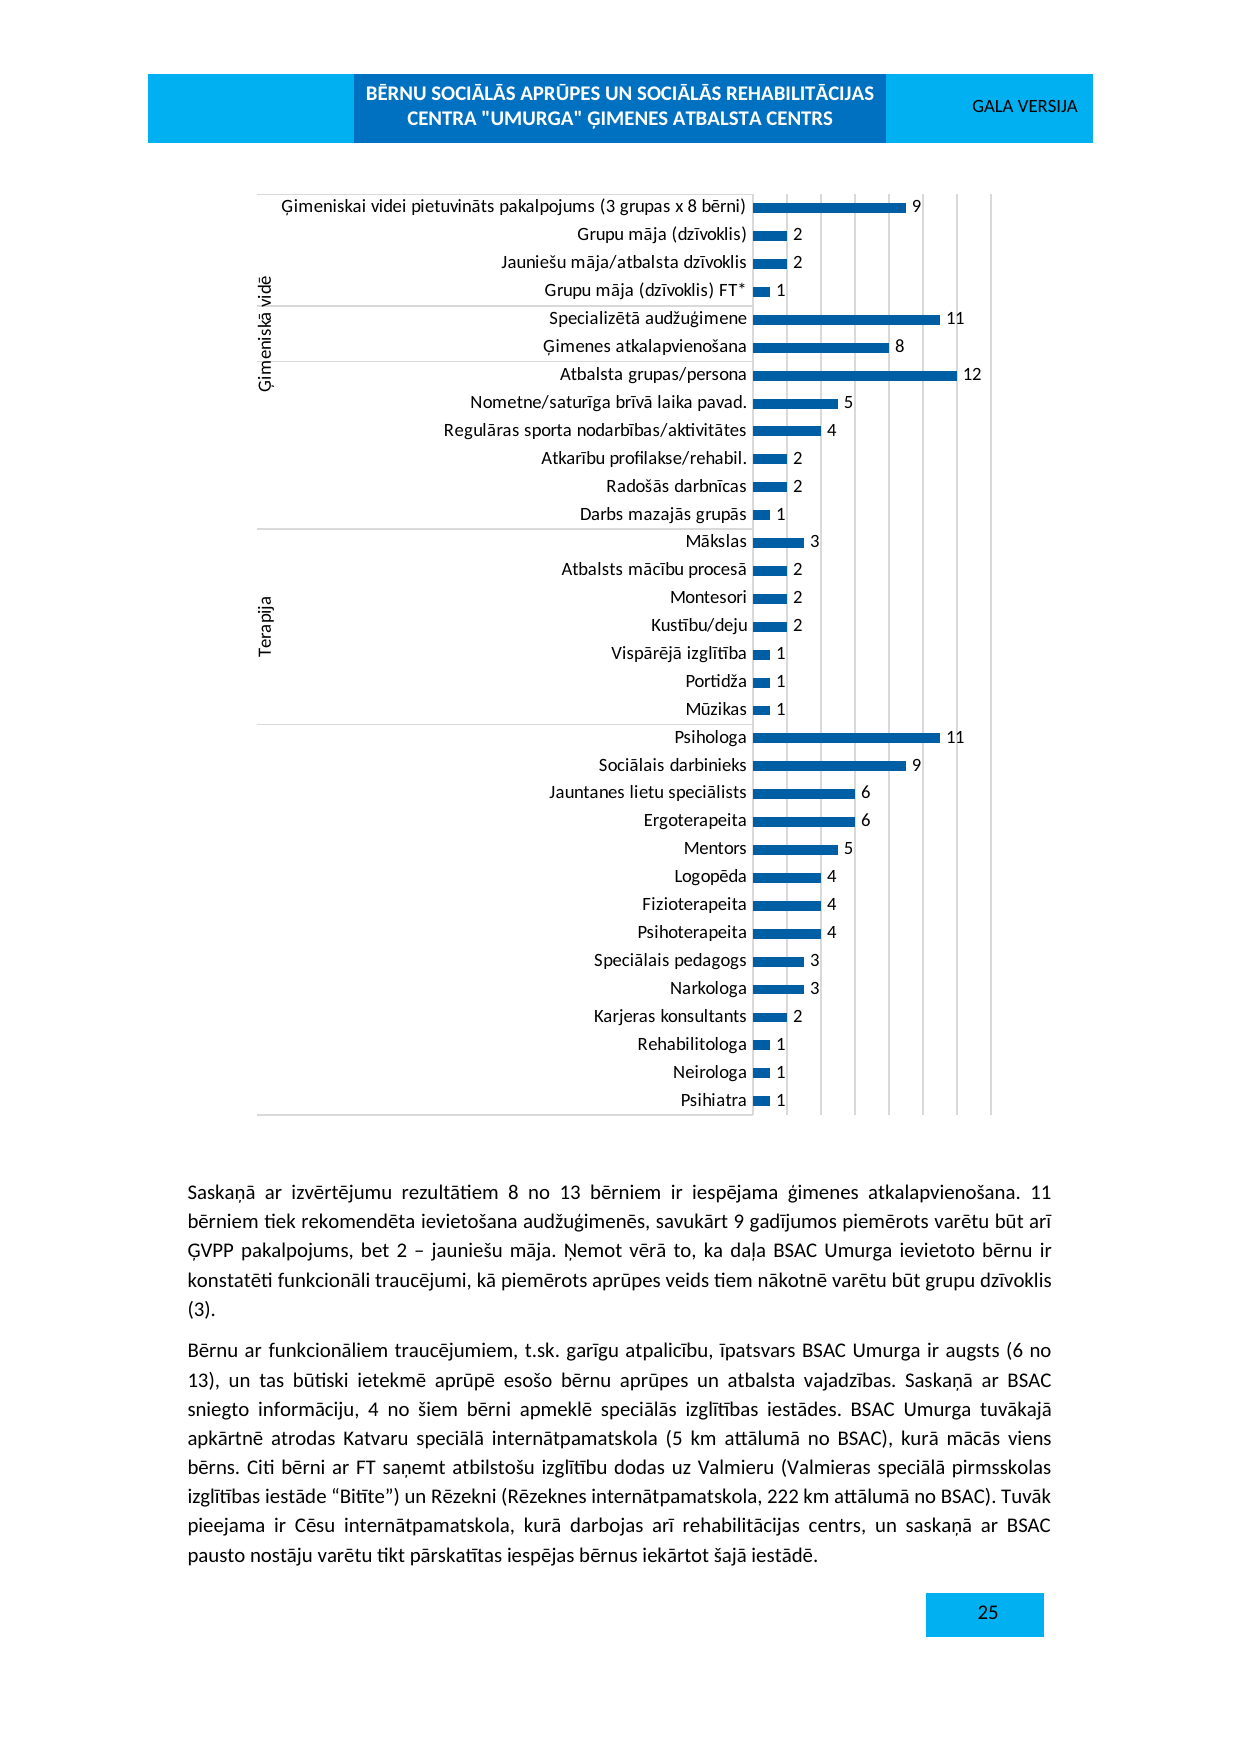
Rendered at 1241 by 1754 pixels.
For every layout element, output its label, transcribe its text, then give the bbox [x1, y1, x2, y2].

text Saskaņā ar izvērtējumu rezultātiem 8 no 13 bērniem ir iespējama ģimenes atkalapvienošana. 11 bērniem tiek rekomendēta ievietošana audžuģimenēs, savukārt 9 gadījumos piemērots varētu būt arī ĢVPP pakalpojums, bet 2 – jauniešu māja. Ņemot vērā to, ka daļa BSAC Umurga ievietoto bērnu ir konstatēti funkcionāli traucējumi, kā piemērots aprūpes veids tiem nākotnē varētu būt grupu dzīvoklis (3). [187, 1176, 1053, 1322]
text Bērnu ar funkcionāliem traucējumiem, t.sk. garīgu atpalicību, īpatsvars BSAC Umurga ir augsts (6 no 13), un tas būtiski ietekmē aprūpē esošo bērnu aprūpes un atbalsta vajadzības. Saskaņā ar BSAC sniegto informāciju, 4 no šiem bērni apmeklē speciālās izglītības iestādes. BSAC Umurga tuvākajā apkārtnē atrodas Katvaru speciālā internātpamatskola (5 km attālumā no BSAC), kurā mācās viens bērns. Citi bērni ar FT saņemt atbilstošu izglītību dodas uz Valmieru (Valmieras speciālā pirmsskolas izglītības iestāde “Bitīte”) un Rēzekni (Rēzeknes internātpamatskola, 222 km attālumā no BSAC). Tuvāk pieejama ir Cēsu internātpamatskola, kurā darbojas arī rehabilitācijas centrs, un saskaņā ar BSAC pausto nostāju varētu tikt pārskatītas iespējas bērnus iekārtot šajā iestādē. [187, 1334, 1053, 1568]
